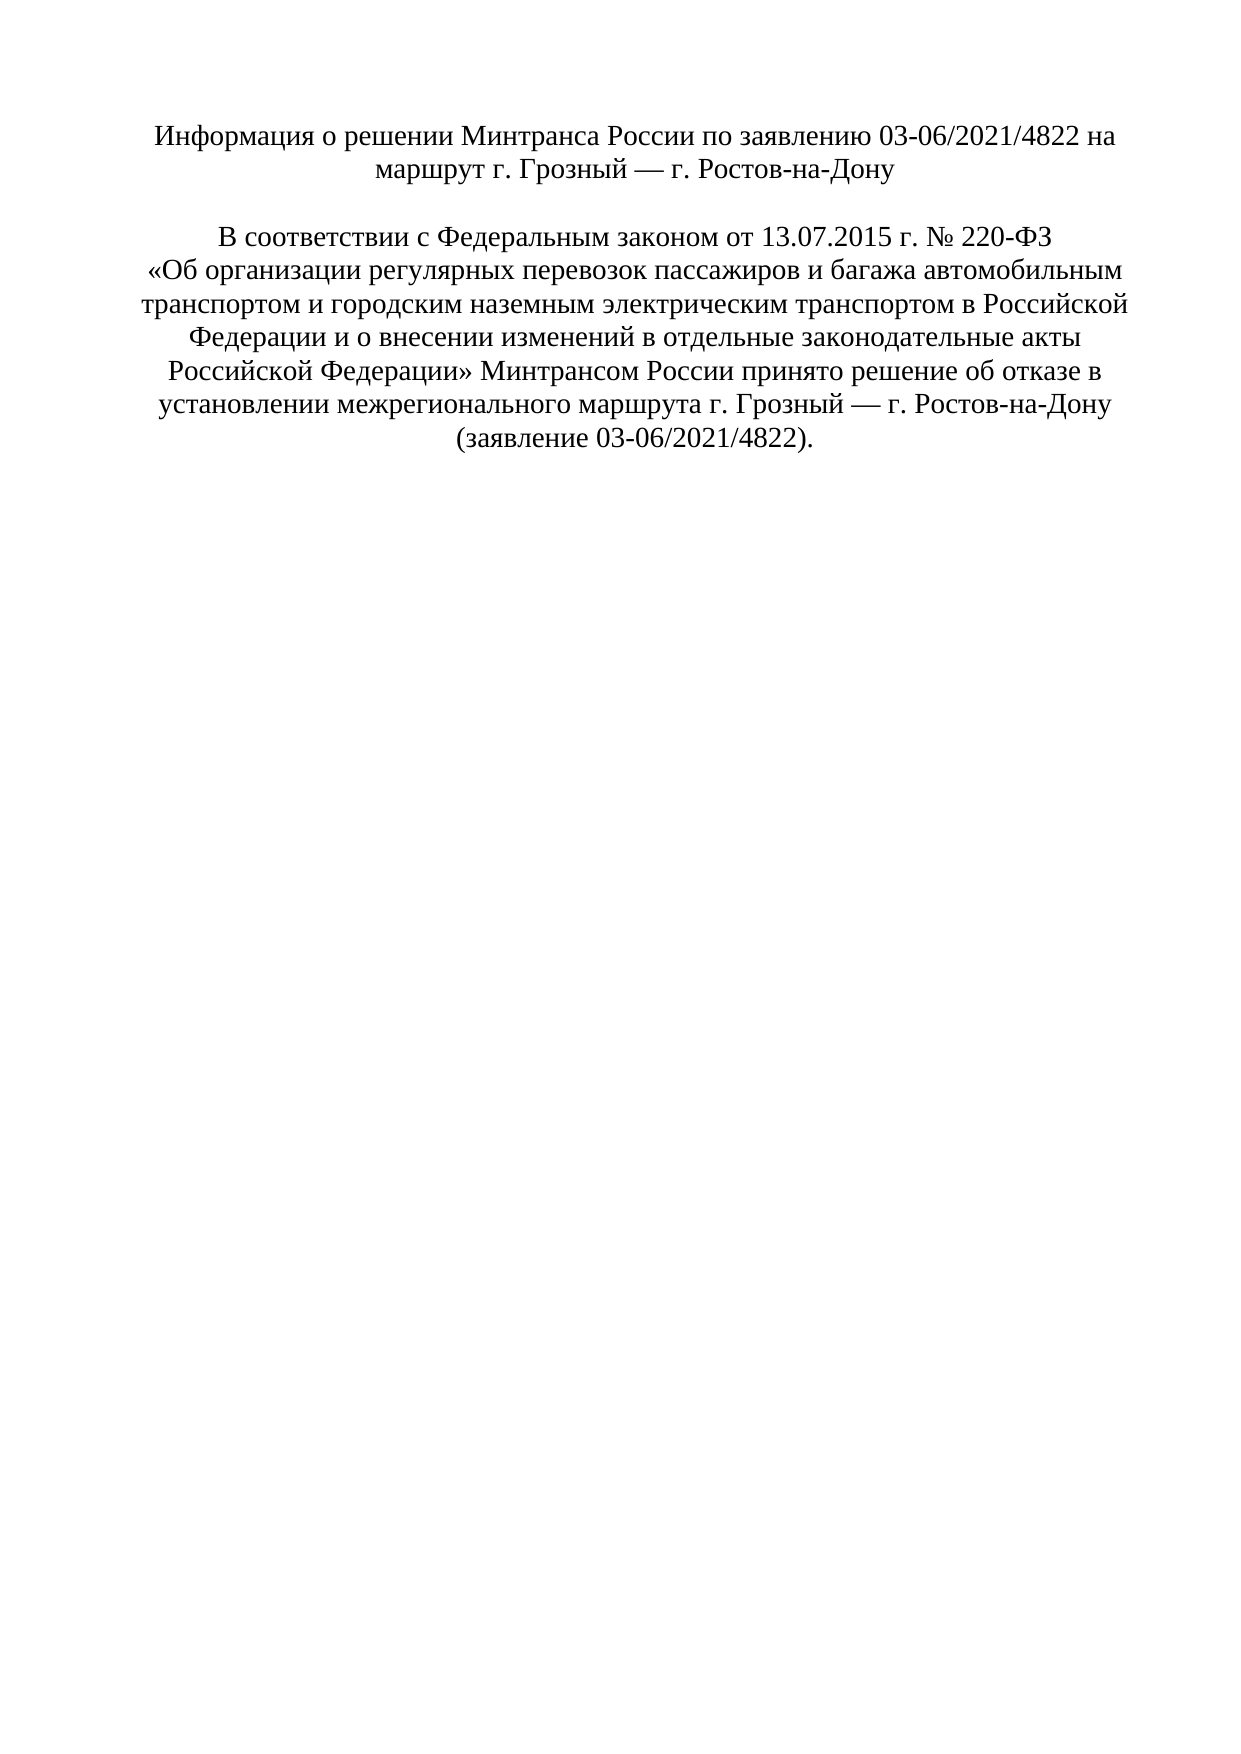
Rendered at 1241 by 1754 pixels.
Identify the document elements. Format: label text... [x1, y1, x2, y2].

text Информация о решении Минтранса России по заявлению 03-06/2021/4822 на маршрут г. Грозный — г. Ростов-на-Дону [118, 118, 1152, 185]
text В соответствии с Федеральным законом от 13.07.2015 г. № 220-ФЗ «Об организации регулярных перевозок пассажиров и багажа автомобильным транспортом и городским наземным электрическим транспортом в Российской Федерации и о внесении изменений в отдельные законодательные акты Российской Федерации» Минтрансом России принято решение об отказе в установлении межрегионального маршрута г. Грозный — г. Ростов-на-Дону (заявление 03-06/2021/4822). [118, 219, 1152, 453]
